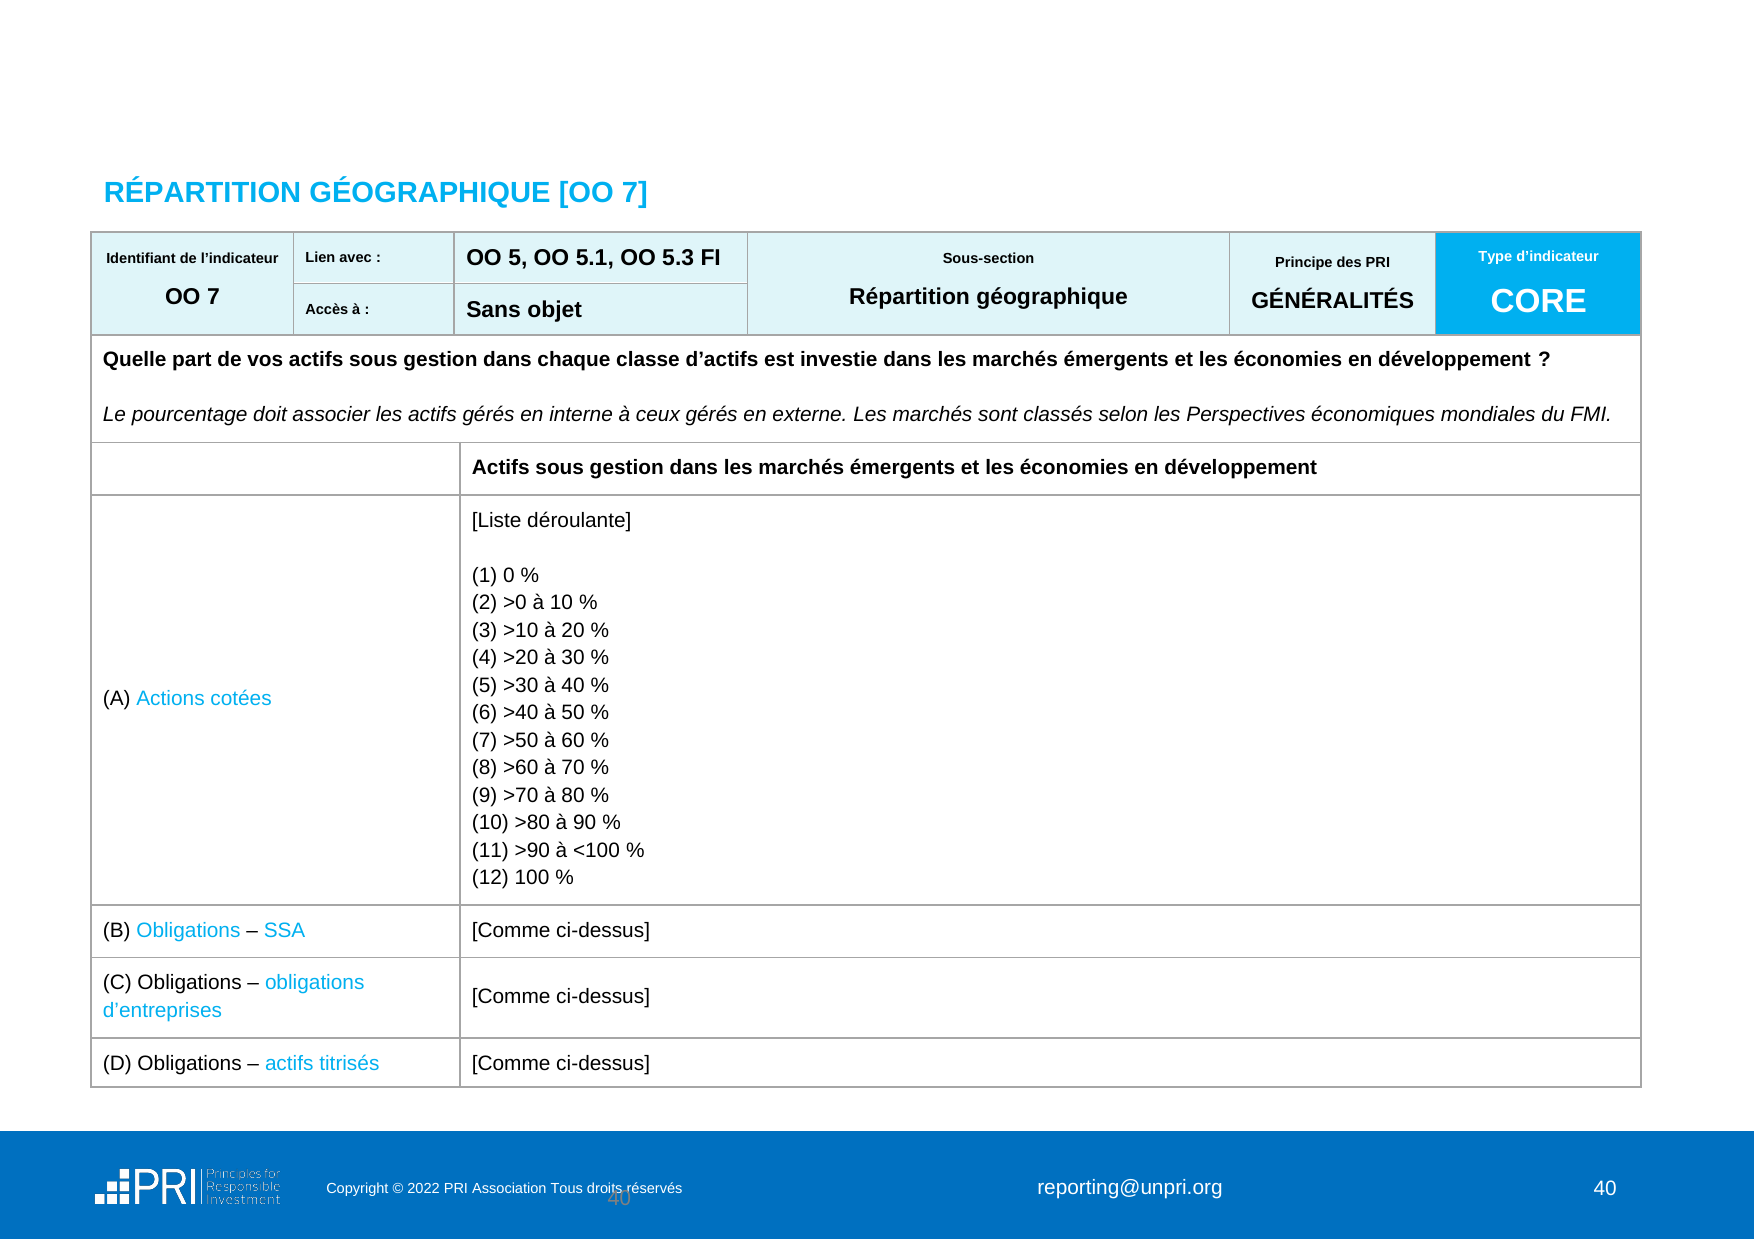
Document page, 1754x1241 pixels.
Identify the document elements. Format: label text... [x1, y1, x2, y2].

table_cell (C) Obligations – obligations d’entreprises [92, 958, 459, 1037]
table_cell Actifs sous gestion dans les marchés émergents et les économies en développement [461, 443, 1640, 494]
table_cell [92, 1039, 459, 1086]
table_header OO 5, OO 5.1, OO 5.3 FI [455, 233, 747, 282]
subtitle Répartition géographique [OO 7] [103, 175, 1650, 208]
table_cell (A) Actions cotées [92, 496, 459, 904]
table_cell Quelle part de vos actifs sous gestion dans chaque classe d’actifs est investie dans les marchés émergents et les économies en développement ? Le pourcentage doit associer les actifs gérés en interne à ceux gérés en externe. Les marchés sont classés selon les Perspectives économiques mondiales du FMI. [92, 336, 1640, 442]
table_header Identifiant de l’indicateur OO 7 [92, 233, 293, 334]
table_cell [Liste déroulante] (1) 0 % (2) >0 à 10 % (3) >10 à 20 % (4) >20 à 30 % (5) >30 à 40 % (6) >40 à 50 % (7) >50 à 60 % (8) >60 à 70 % (9) >70 à 80 % (10) >80 à 90 % (11) >90 à <100 % (12) 100 % [461, 496, 1640, 904]
table_cell [Comme ci-dessus] [461, 1039, 1640, 1086]
table_cell Accès à : [294, 284, 453, 334]
picture [92, 1166, 282, 1207]
table_header Principe des PRI GÉNÉRALITÉS [1230, 233, 1435, 334]
table_header Lien avec : [294, 233, 453, 282]
table_cell [Comme ci-dessus] [461, 906, 1640, 957]
table_header Type d’indicateur CORE [1436, 233, 1640, 334]
table_cell [92, 443, 459, 494]
table_cell [Comme ci-dessus] [461, 958, 1640, 1037]
table_cell (B) Obligations – SSA [92, 906, 459, 957]
table_cell Sans objet [455, 284, 747, 334]
table_header Sous-section Répartition géographique [748, 233, 1229, 334]
